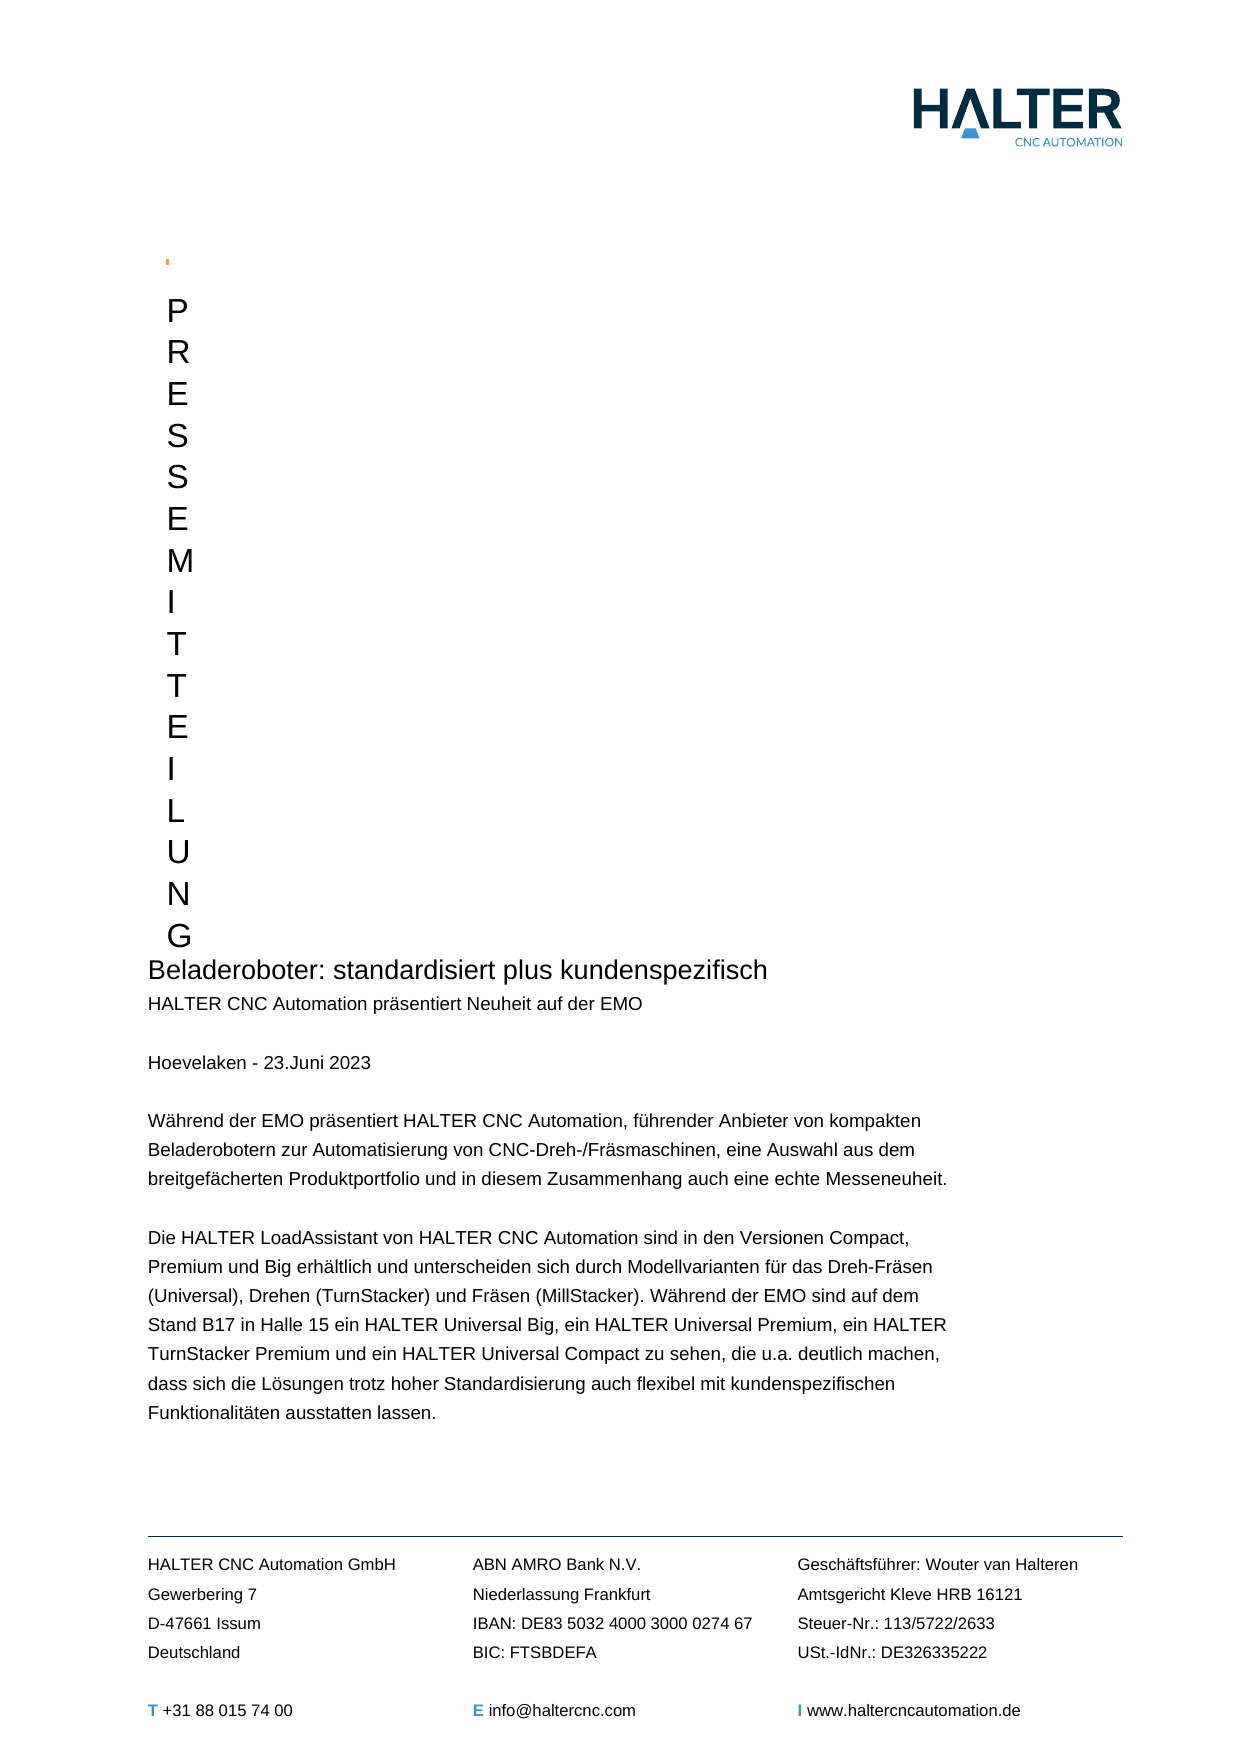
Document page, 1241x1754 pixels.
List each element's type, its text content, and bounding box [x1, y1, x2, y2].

text Beladeroboter: standardisiert plus kundenspezifisch HALTER CNC Automation präsentiert Neuheit auf der EMO [148, 258, 957, 1015]
text Die HALTER LoadAssistant von HALTER CNC Automation sind in den Versionen Compact, Premium und Big erhältlich und unterscheiden sich durch Modellvarianten für das Dreh-Fräsen (Universal), Drehen (TurnStacker) und Fräsen (MillStacker). Während der EMO sind auf dem Stand B17 in Halle 15 ein HALTER Universal Big, ein HALTER Universal Premium, ein HALTER TurnStacker Premium und ein HALTER Universal Compact zu sehen, die u.a. deutlich machen, dass sich die Lösungen trotz hoher Standardisierung auch flexibel mit kundenspezifischen Funktionalitäten ausstatten lassen. [148, 1219, 957, 1423]
text Während der EMO präsentiert HALTER CNC Automation, führender Anbieter von kompakten Beladerobotern zur Automatisierung von CNC-Dreh-/Fräsmaschinen, eine Auswahl aus dem breitgefächerten Produktportfolio und in diesem Zusammenhang auch eine echte Messeneuheit. [148, 1102, 957, 1190]
text Hoevelaken - 23.Juni 2023 [148, 1044, 957, 1073]
